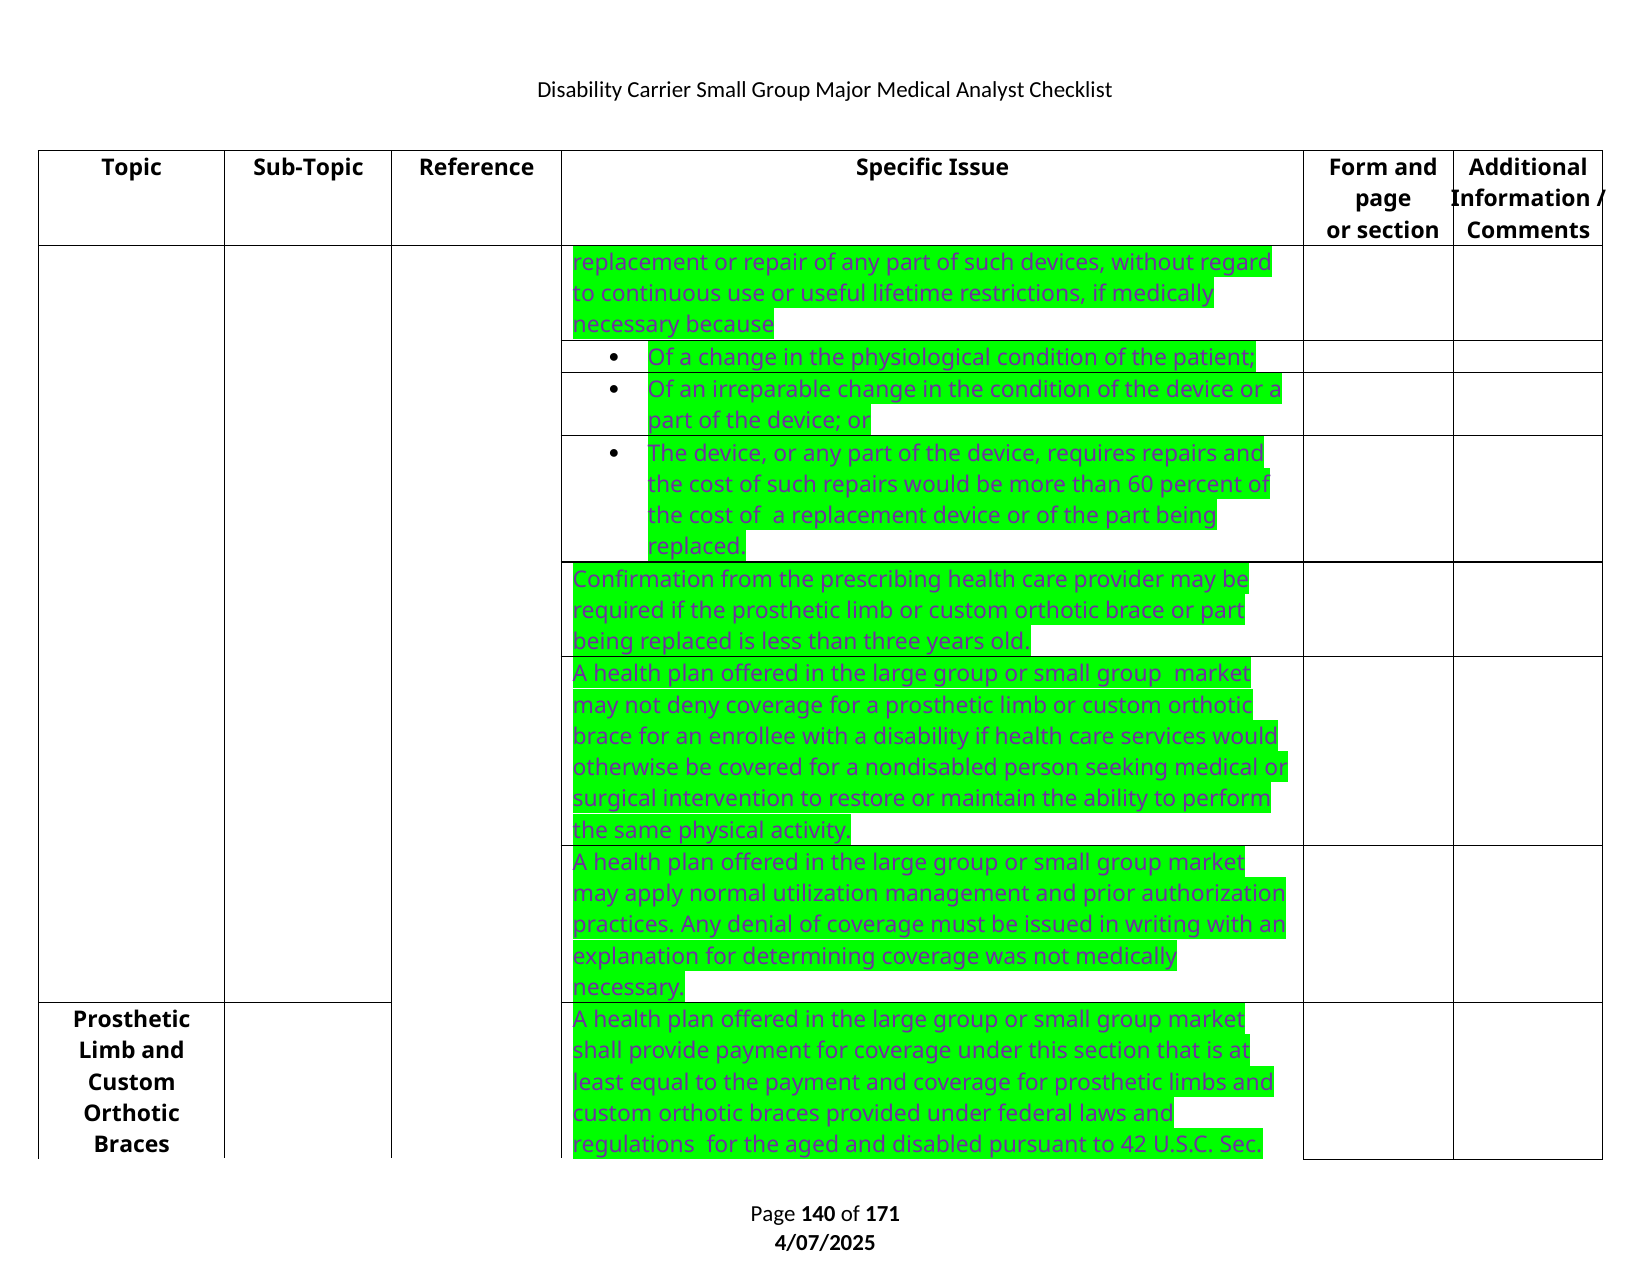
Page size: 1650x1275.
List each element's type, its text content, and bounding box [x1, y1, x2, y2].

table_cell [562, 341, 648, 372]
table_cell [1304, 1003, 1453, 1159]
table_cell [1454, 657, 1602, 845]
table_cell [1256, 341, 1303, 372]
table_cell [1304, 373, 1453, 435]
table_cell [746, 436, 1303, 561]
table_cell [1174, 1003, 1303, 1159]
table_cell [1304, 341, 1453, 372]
table_header Form and page or section [1304, 151, 1453, 245]
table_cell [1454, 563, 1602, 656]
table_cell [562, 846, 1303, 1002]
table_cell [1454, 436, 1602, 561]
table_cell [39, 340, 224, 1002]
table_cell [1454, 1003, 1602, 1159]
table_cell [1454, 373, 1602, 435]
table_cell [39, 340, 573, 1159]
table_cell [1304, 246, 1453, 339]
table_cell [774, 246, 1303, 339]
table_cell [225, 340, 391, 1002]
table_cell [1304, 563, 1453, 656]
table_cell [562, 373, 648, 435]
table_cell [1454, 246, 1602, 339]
table_header Sub-Topic [225, 151, 391, 245]
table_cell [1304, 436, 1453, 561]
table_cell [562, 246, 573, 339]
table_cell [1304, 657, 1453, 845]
table_header Topic [39, 151, 224, 245]
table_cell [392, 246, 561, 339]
table_header Reference [392, 151, 561, 245]
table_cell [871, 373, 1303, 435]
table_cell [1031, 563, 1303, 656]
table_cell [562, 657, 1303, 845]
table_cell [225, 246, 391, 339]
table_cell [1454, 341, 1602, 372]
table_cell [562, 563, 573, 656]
table_header Specific Issue [562, 151, 1303, 245]
table_header Additional Information / Comments [1454, 151, 1602, 245]
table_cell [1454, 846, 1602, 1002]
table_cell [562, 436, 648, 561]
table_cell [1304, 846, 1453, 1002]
